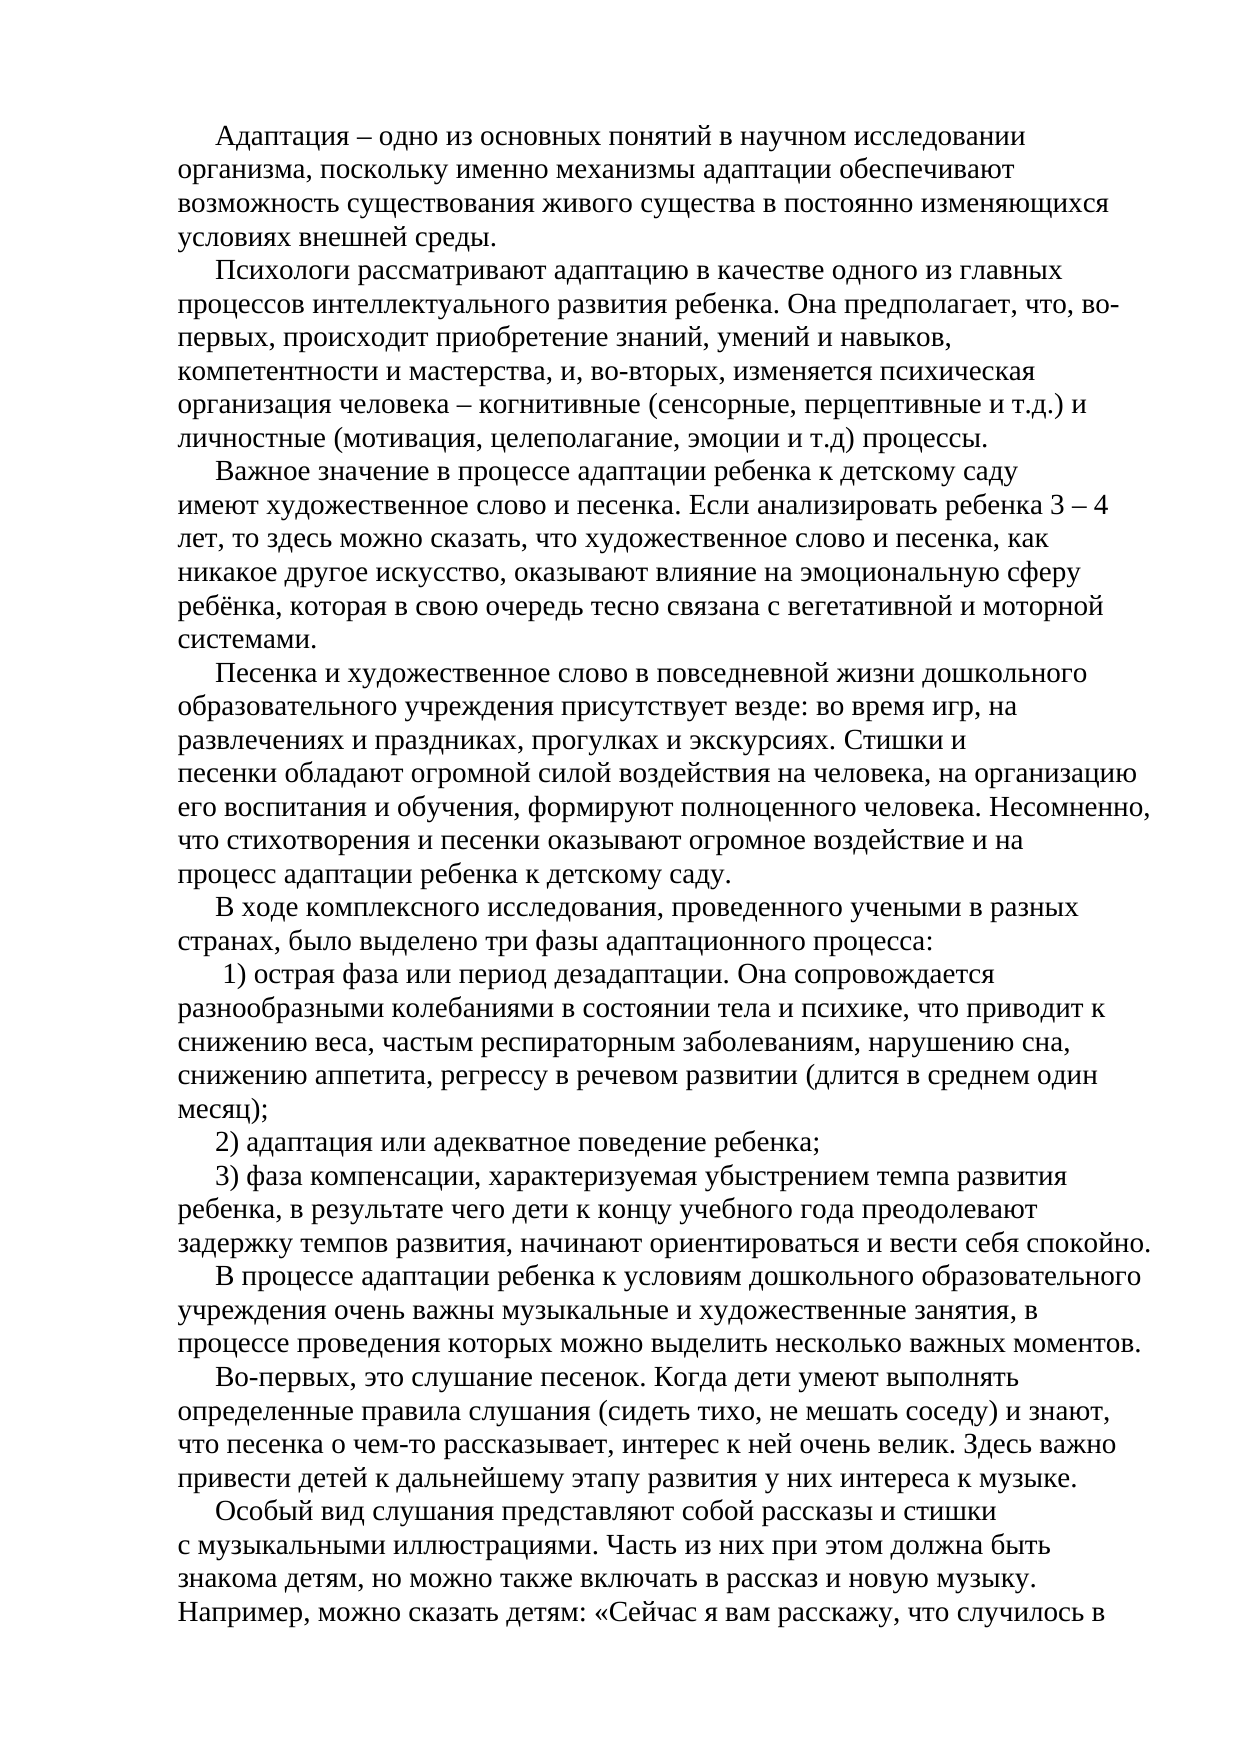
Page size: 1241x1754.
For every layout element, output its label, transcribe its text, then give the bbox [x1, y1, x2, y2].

text Важное значение в процессе адаптации ребенка к детскому саду имеют художественное слово и песенка. Если анализировать ребенка 3 – 4 лет, то здесь можно сказать, что художественное слово и песенка, как никакое другое искусство, оказывают влияние на эмоциональную сферу ребёнка, которая в свою очередь тесно связана с вегетативной и моторной системами. [177, 453, 1152, 655]
text В ходе комплексного исследования, проведенного учеными в разных странах, было выделено три фазы адаптационного процесса: [177, 889, 1152, 957]
text 3) фаза компенсации, характеризуемая убыстрением темпа развития ребенка, в результате чего дети к концу учебного года преодолевают задержку темпов развития, начинают ориентироваться и вести себя спокойно. [177, 1158, 1152, 1258]
text Адаптация – одно из основных понятий в научном исследовании организма, поскольку именно механизмы адаптации обеспечивают возможность существования живого существа в постоянно изменяющихся условиях внешней среды. [177, 118, 1152, 252]
text 1) острая фаза или период дезадаптации. Она сопровождается разнообразными колебаниями в состоянии тела и психике, что приводит к снижению веса, частым респираторным заболеваниям, нарушению сна, снижению аппетита, регрессу в речевом развитии (длится в среднем один месяц); [177, 957, 1152, 1124]
text Во-первых, это слушание песенок. Когда дети умеют выполнять определенные правила слушания (сидеть тихо, не мешать соседу) и знают, что песенка о чем-то рассказывает, интерес к ней очень велик. Здесь важно привести детей к дальнейшему этапу развития у них интереса к музыке. [177, 1359, 1152, 1493]
text Песенка и художественное слово в повседневной жизни дошкольного образовательного учреждения присутствует везде: во время игр, на развлечениях и праздниках, прогулках и экскурсиях. Стишки и песенки обладают огромной силой воздействия на человека, на организацию его воспитания и обучения, формируют полноценного человека. Несомненно, что стихотворения и песенки оказывают огромное воздействие и на процесс адаптации ребенка к детскому саду. [177, 655, 1152, 889]
text В процессе адаптации ребенка к условиям дошкольного образовательного учреждения очень важны музыкальные и художественные занятия, в процессе проведения которых можно выделить несколько важных моментов. [177, 1258, 1152, 1359]
text Психологи рассматривают адаптацию в качестве одного из главных процессов интеллектуального развития ребенка. Она предполагает, что, во-первых, происходит приобретение знаний, умений и навыков, компетентности и мастерства, и, во-вторых, изменяется психическая организация человека – когнитивные (сенсорные, перцептивные и т.д.) и личностные (мотивация, целеполагание, эмоции и т.д) процессы. [177, 252, 1152, 453]
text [177, 1493, 1152, 1627]
text 2) адаптация или адекватное поведение ребенка; [177, 1124, 1152, 1158]
